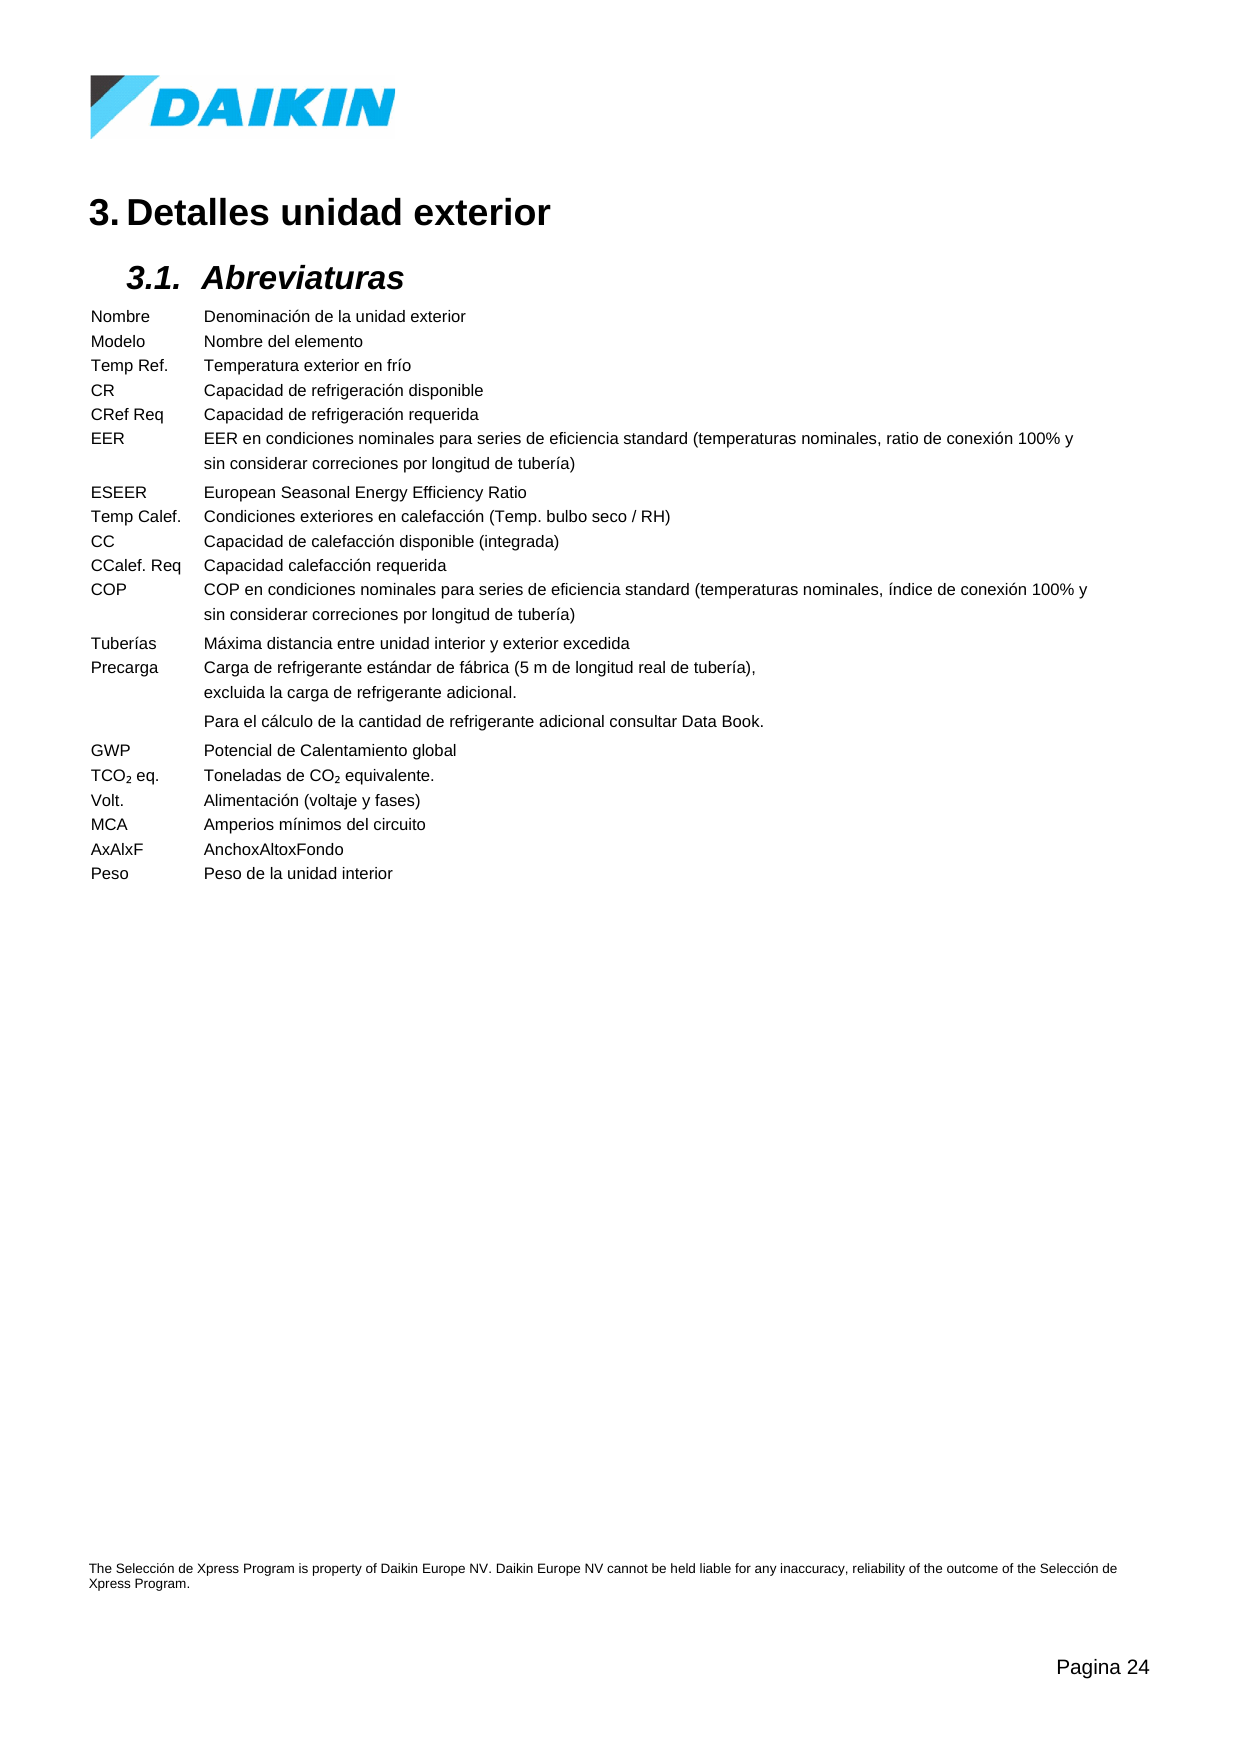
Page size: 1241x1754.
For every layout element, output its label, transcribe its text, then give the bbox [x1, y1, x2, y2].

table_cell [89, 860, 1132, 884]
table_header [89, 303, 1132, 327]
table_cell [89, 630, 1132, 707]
subtitle Abreviaturas [126, 258, 1152, 297]
subtitle Detalles unidad exterior [88, 190, 1152, 233]
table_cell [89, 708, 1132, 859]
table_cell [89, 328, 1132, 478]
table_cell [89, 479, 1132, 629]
